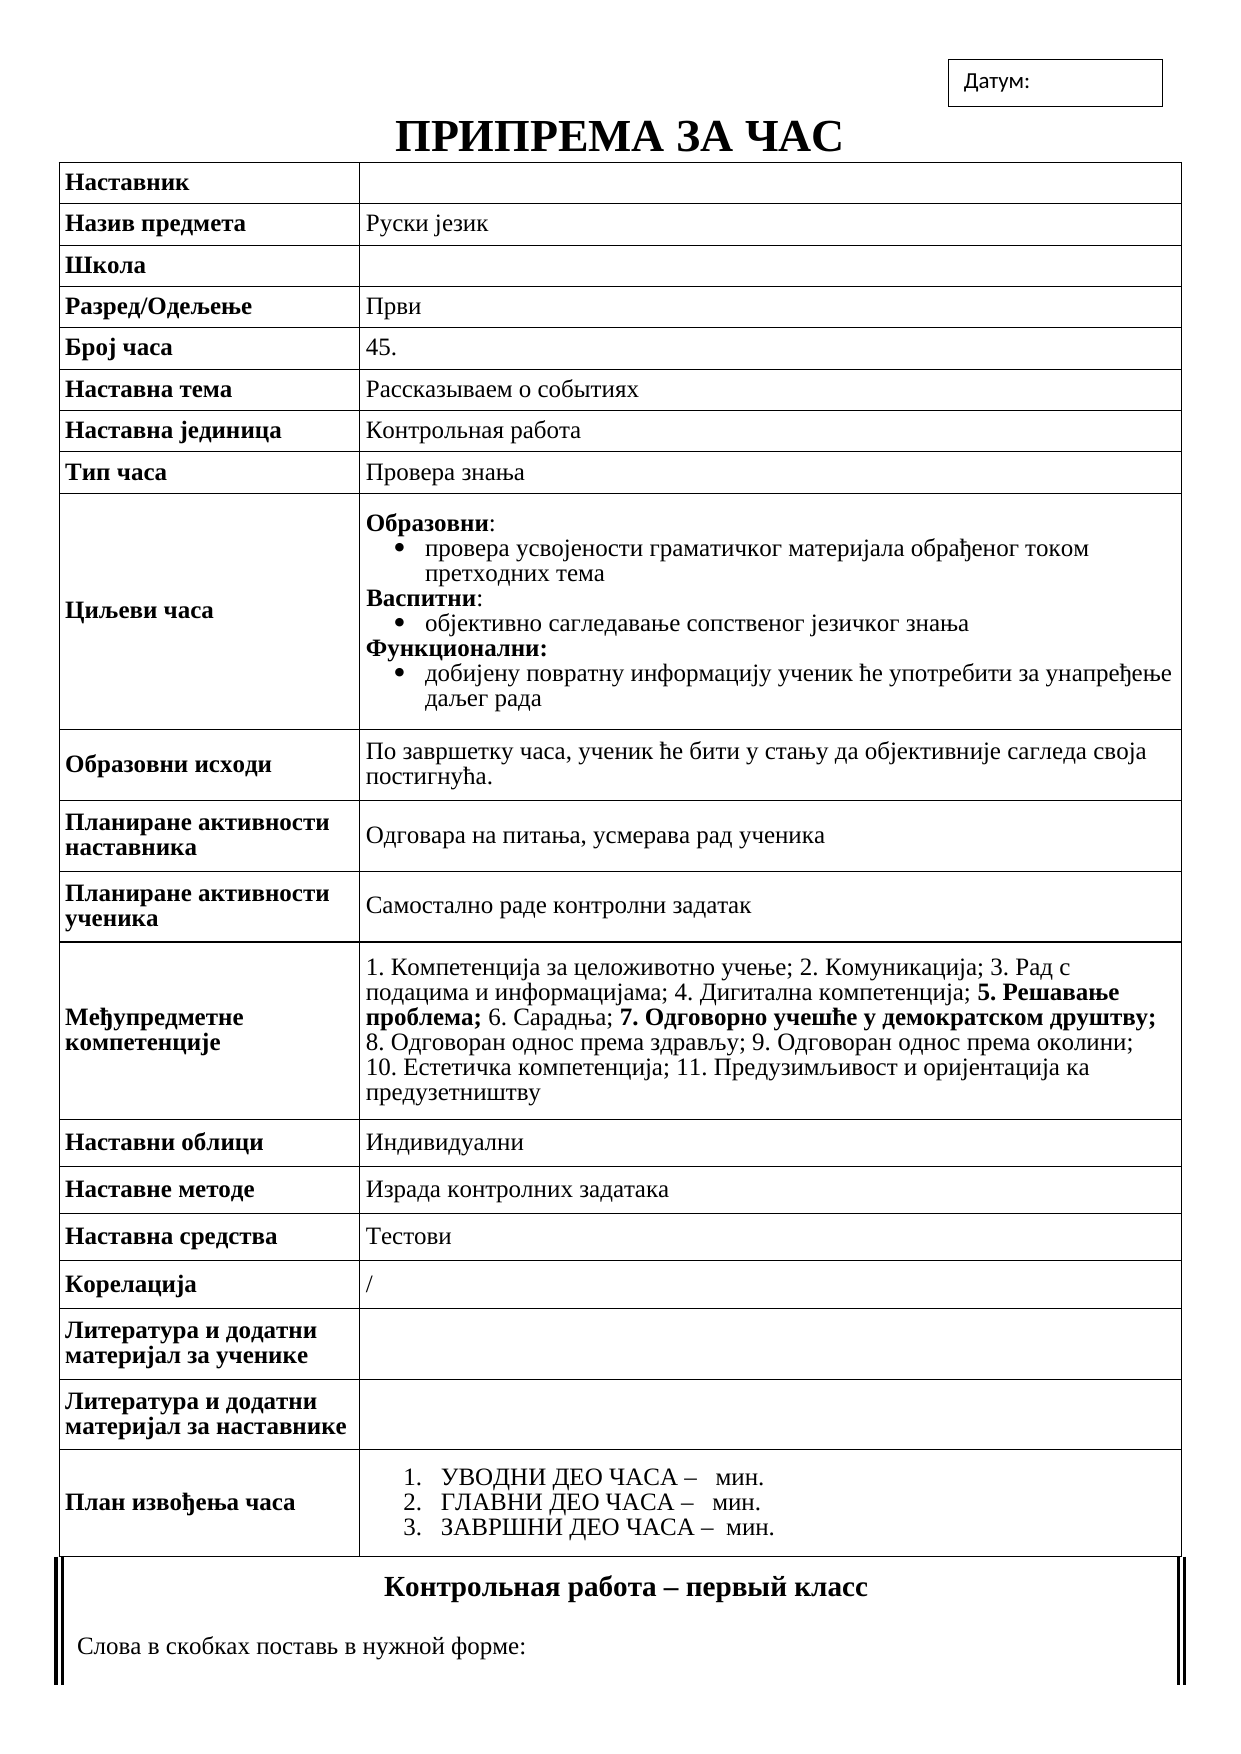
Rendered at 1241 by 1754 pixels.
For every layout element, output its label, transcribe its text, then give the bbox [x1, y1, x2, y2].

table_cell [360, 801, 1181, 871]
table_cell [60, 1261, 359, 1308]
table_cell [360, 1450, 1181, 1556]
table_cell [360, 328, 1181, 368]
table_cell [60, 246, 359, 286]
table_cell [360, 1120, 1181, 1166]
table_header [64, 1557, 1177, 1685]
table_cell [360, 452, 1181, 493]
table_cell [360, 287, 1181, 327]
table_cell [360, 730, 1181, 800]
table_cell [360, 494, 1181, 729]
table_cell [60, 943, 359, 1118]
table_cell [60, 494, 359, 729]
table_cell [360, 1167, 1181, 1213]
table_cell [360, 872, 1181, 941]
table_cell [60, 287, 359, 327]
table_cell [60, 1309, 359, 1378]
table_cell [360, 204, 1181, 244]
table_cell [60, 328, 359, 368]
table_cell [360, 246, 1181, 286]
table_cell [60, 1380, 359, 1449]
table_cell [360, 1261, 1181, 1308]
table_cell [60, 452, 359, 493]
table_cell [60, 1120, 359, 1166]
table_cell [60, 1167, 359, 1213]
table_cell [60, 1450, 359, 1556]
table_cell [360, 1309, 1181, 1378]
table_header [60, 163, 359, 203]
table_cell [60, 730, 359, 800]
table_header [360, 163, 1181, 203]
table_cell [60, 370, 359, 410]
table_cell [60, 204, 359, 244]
text ПРИПРЕМА ЗА ЧАС [59, 109, 1181, 162]
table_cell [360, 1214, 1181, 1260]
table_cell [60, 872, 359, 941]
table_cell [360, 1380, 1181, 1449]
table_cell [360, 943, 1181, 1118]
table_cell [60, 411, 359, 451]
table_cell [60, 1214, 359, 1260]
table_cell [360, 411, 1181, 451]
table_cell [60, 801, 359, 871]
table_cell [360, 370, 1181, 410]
